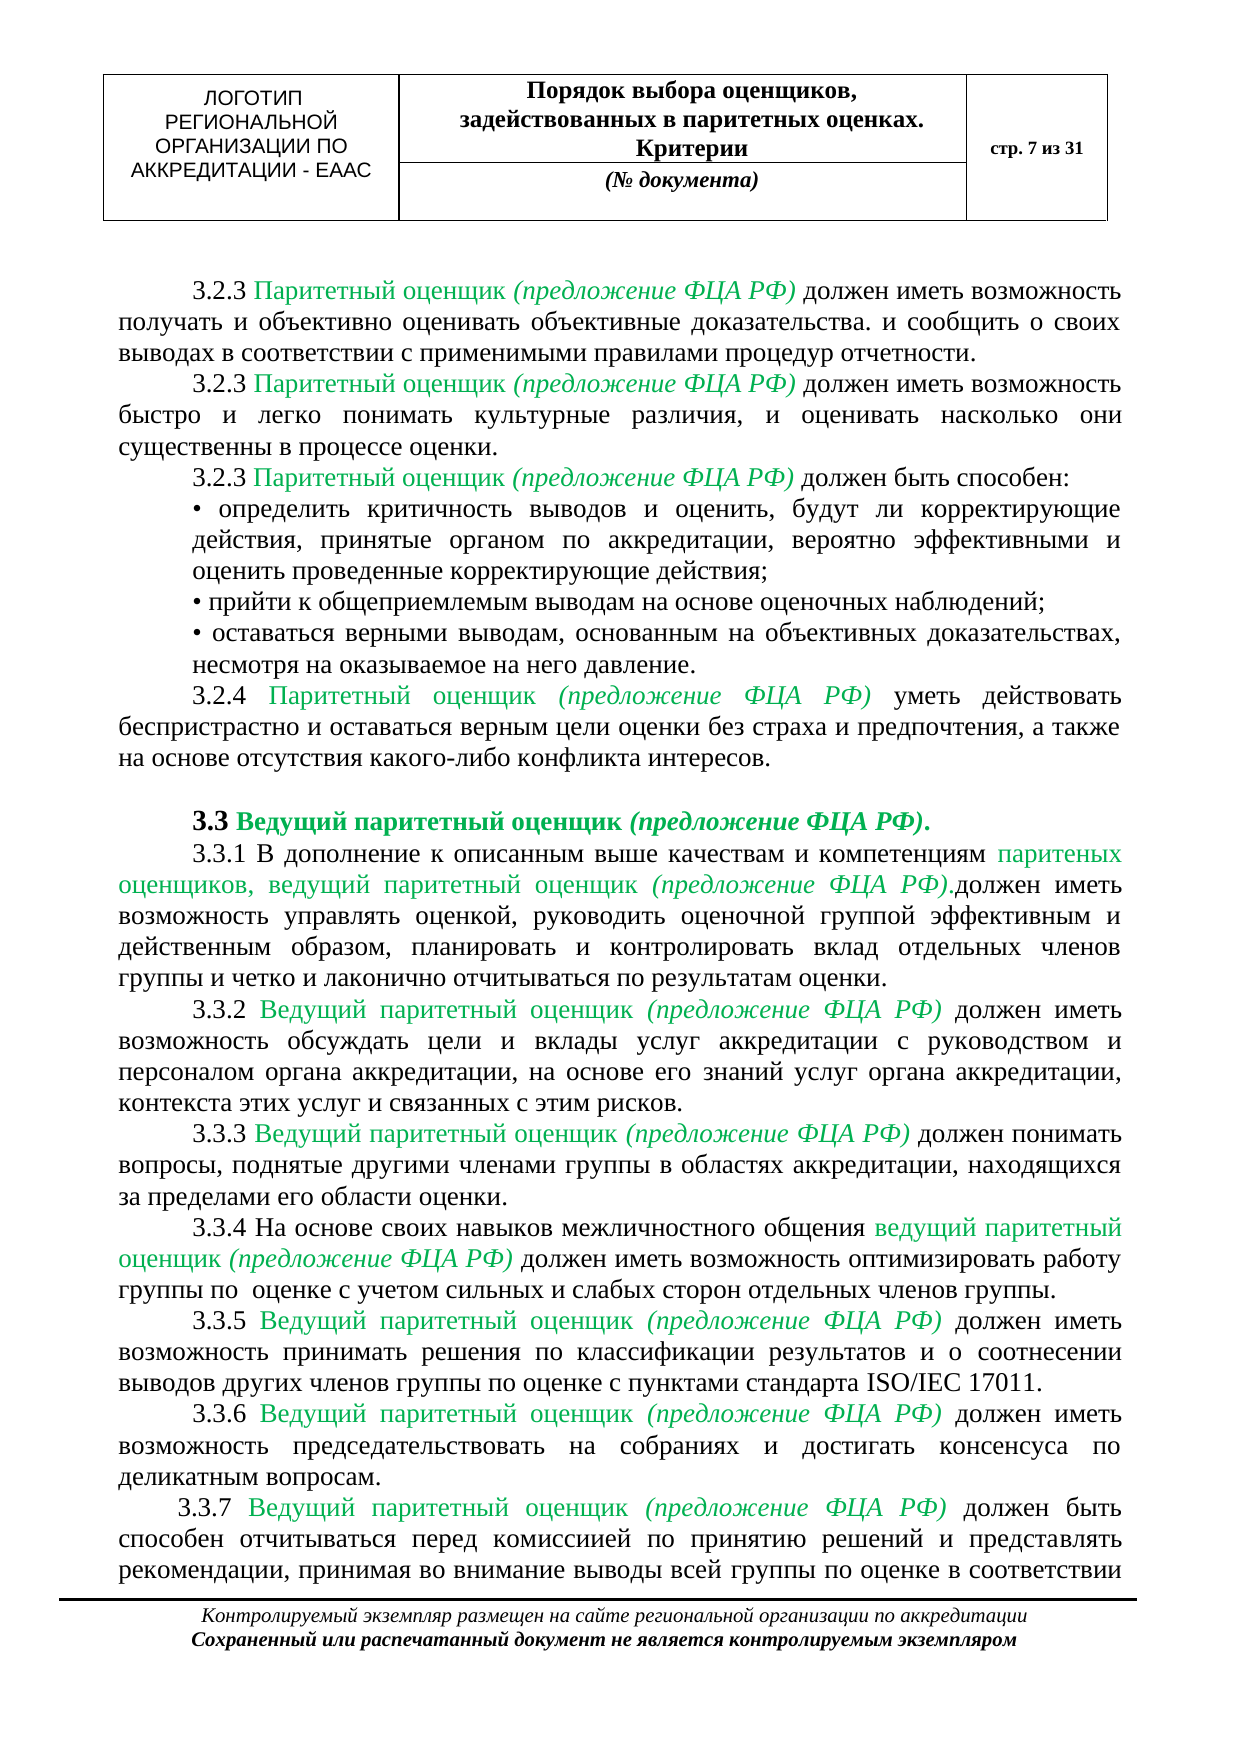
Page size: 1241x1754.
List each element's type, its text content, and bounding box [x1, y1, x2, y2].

text 3.3.4 На основе своих навыков межличностного общения ведущий паритетный оценщик (предложение ФЦА РФ) должен иметь возможность оптимизировать работу группы по оценке с учетом сильных и слабых сторон отдельных членов группы. [118, 1211, 1122, 1304]
text 3.3.2 Ведущий паритетный оценщик (предложение ФЦА РФ) должен иметь возможность обсуждать цели и вклады услуг аккредитации с руководством и персоналом органа аккредитации, на основе его знаний услуг органа аккредитации, контекста этих услуг и связанных с этим рисков. [118, 993, 1122, 1117]
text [118, 1491, 1122, 1584]
text • определить критичность выводов и оценить, будут ли корректирующие действия, принятые органом по аккредитации, вероятно эффективными и оценить проведенные корректирующие действия; [192, 492, 1122, 585]
text • оставаться верными выводам, основанным на объективных доказательствах, несмотря на оказываемое на него давление. [192, 617, 1122, 679]
text 3.3.1 В дополнение к описанным выше качествам и компетенциям паритеных оценщиков, ведущий паритетный оценщик (предложение ФЦА РФ).должен иметь возможность управлять оценкой, руководить оценочной группой эффективным и действенным образом, планировать и контролировать вклад отдельных членов группы и четко и лаконично отчитываться по результатам оценки. [118, 837, 1122, 993]
text 3.3.6 Ведущий паритетный оценщик (предложение ФЦА РФ) должен иметь возможность председательствовать на собраниях и достигать консенсуса по деликатным вопросам. [118, 1398, 1122, 1491]
text 3.2.3 Паритетный оценщик (предложение ФЦА РФ) должен иметь возможность получать и объективно оценивать объективные доказательства. и сообщить о своих выводах в соответствии с применимыми правилами процедур отчетности. [118, 274, 1122, 367]
subtitle 3.3 Ведущий паритетный оценщик (предложение ФЦА РФ). [192, 803, 1122, 837]
text • прийти к общеприемлемым выводам на основе оценочных наблюдений; [192, 585, 1122, 617]
text 3.2.4 Паритетный оценщик (предложение ФЦА РФ) уметь действовать беспристрастно и оставаться верным цели оценки без страха и предпочтения, а также на основе отсутствия какого-либо конфликта интересов. [118, 679, 1122, 772]
text 3.2.3 Паритетный оценщик (предложение ФЦА РФ) должен иметь возможность быстро и легко понимать культурные различия, и оценивать насколько они существенны в процессе оценки. [118, 367, 1122, 461]
text 3.2.3 Паритетный оценщик (предложение ФЦА РФ) должен быть способен: [118, 461, 1122, 492]
text 3.3.5 Ведущий паритетный оценщик (предложение ФЦА РФ) должен иметь возможность принимать решения по классификации результатов и о соотнесении выводов других членов группы по оценке с пунктами стандарта ISO/IEC 17011. [118, 1304, 1122, 1398]
text 3.3.3 Ведущий паритетный оценщик (предложение ФЦА РФ) должен понимать вопросы, поднятые другими членами группы в областях аккредитации, находящихся за пределами его области оценки. [118, 1117, 1122, 1211]
